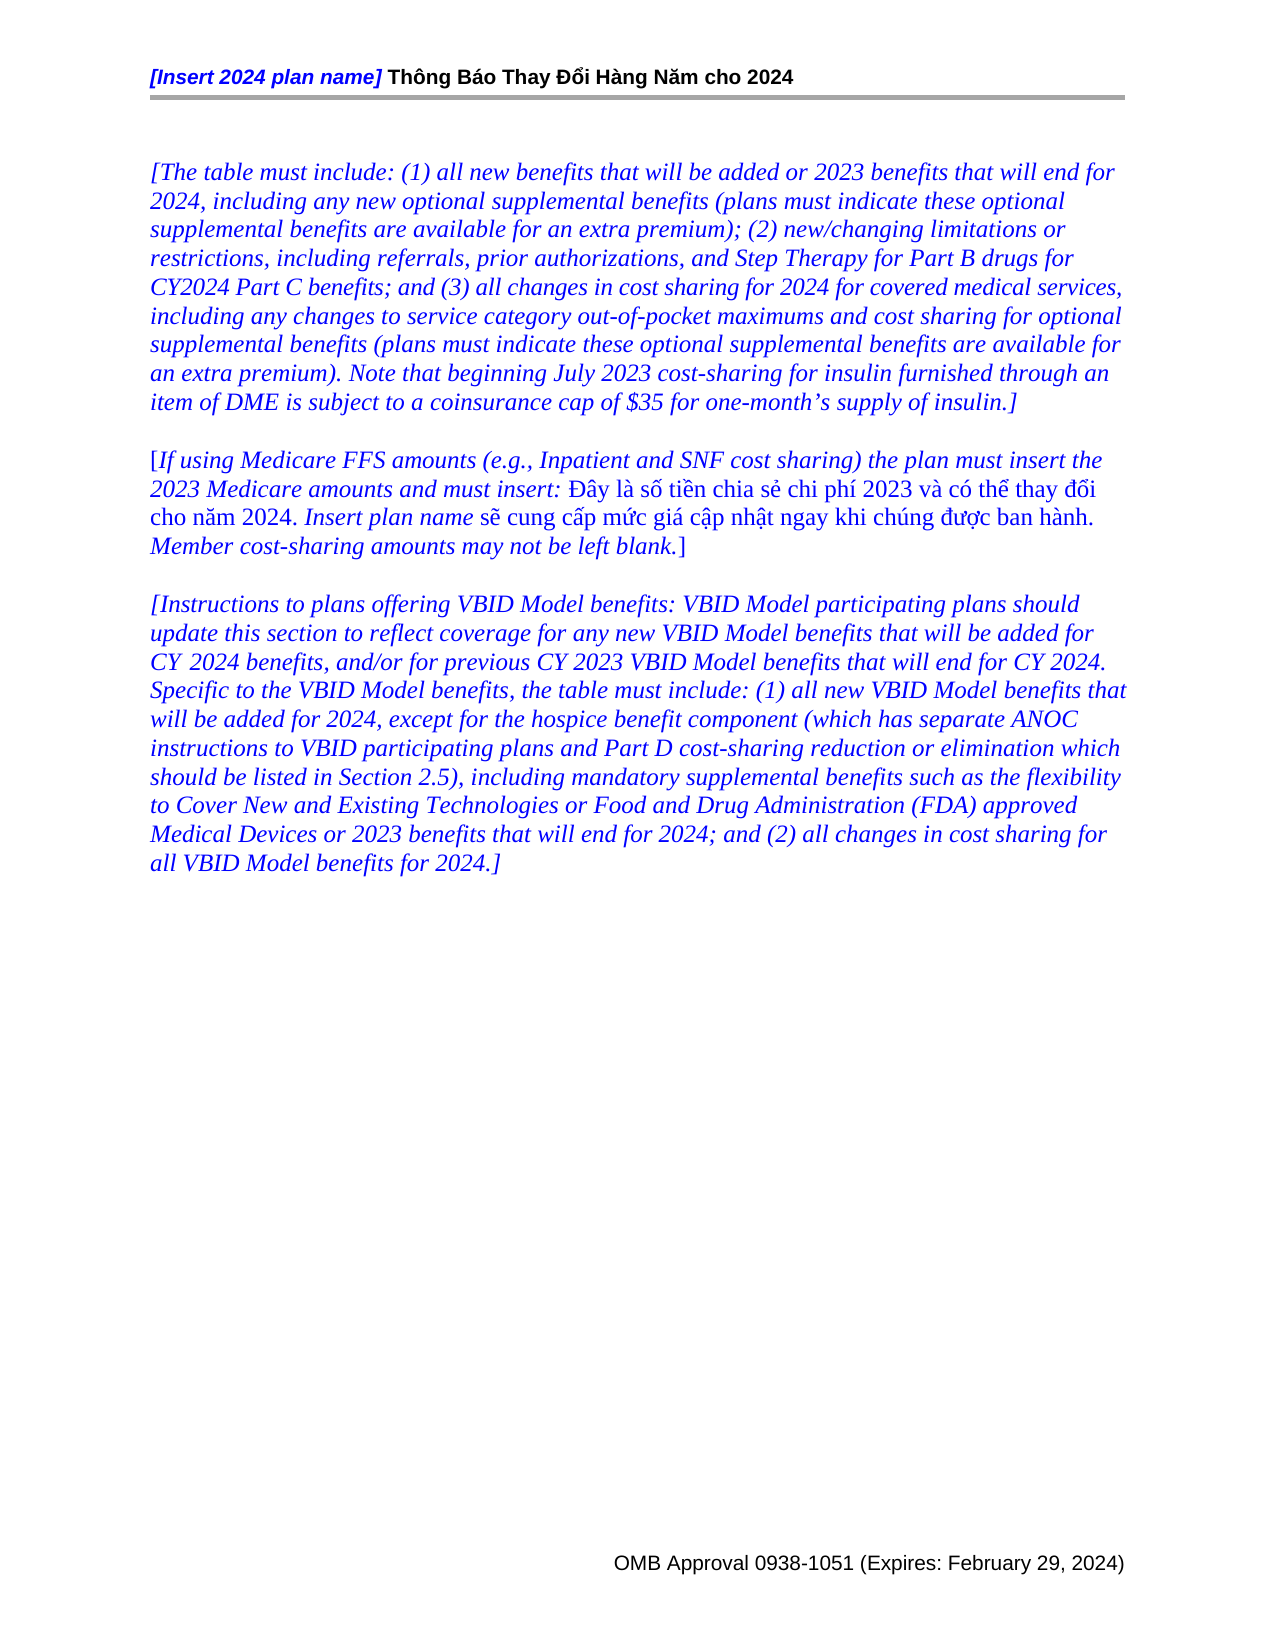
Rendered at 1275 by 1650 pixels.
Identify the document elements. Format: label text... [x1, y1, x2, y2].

text [The table must include: (1) all new benefits that will be added or 2023 benefits that will end for 2024, including any new optional supplemental benefits (plans must indicate these optional supplemental benefits are available for an extra premium); (2) new/changing limitations or restrictions, including referrals, prior authorizations, and Step Therapy for Part B drugs for CY2024 Part C benefits; and (3) all changes in cost sharing for 2024 for covered medical services, including any changes to service category out-of-pocket maximums and cost sharing for optional supplemental benefits (plans must indicate these optional supplemental benefits are available for an extra premium). Note that beginning July 2023 cost-sharing for insulin furnished through an item of DME is subject to a coinsurance cap of $35 for one-month’s supply of insulin.] [150, 157, 1125, 416]
text [If using Medicare FFS amounts (e.g., Inpatient and SNF cost sharing) the plan must insert the 2023 Medicare amounts and must insert: Đây là số tiền chia sẻ chi phí 2023 và có thể thay đổi cho năm 2024. Insert plan name sẽ cung cấp mức giá cập nhật ngay khi chúng được ban hành. Member cost-sharing amounts may not be left blank.] [150, 445, 1125, 560]
text [Instructions to plans offering VBID Model benefits: VBID Model participating plans should update this section to reflect coverage for any new VBID Model benefits that will be added for CY 2024 benefits, and/or for previous CY 2023 VBID Model benefits that will end for CY 2024. Specific to the VBID Model benefits, the table must include: (1) all new VBID Model benefits that will be added for 2024, except for the hospice benefit component (which has separate ANOC instructions to VBID participating plans and Part D cost-sharing reduction or elimination which should be listed in Section 2.5), including mandatory supplemental benefits such as the flexibility to Cover New and Existing Technologies or Food and Drug Administration (FDA) approved Medical Devices or 2023 benefits that will end for 2024; and (2) all changes in cost sharing for all VBID Model benefits for 2024.] [150, 589, 1137, 877]
